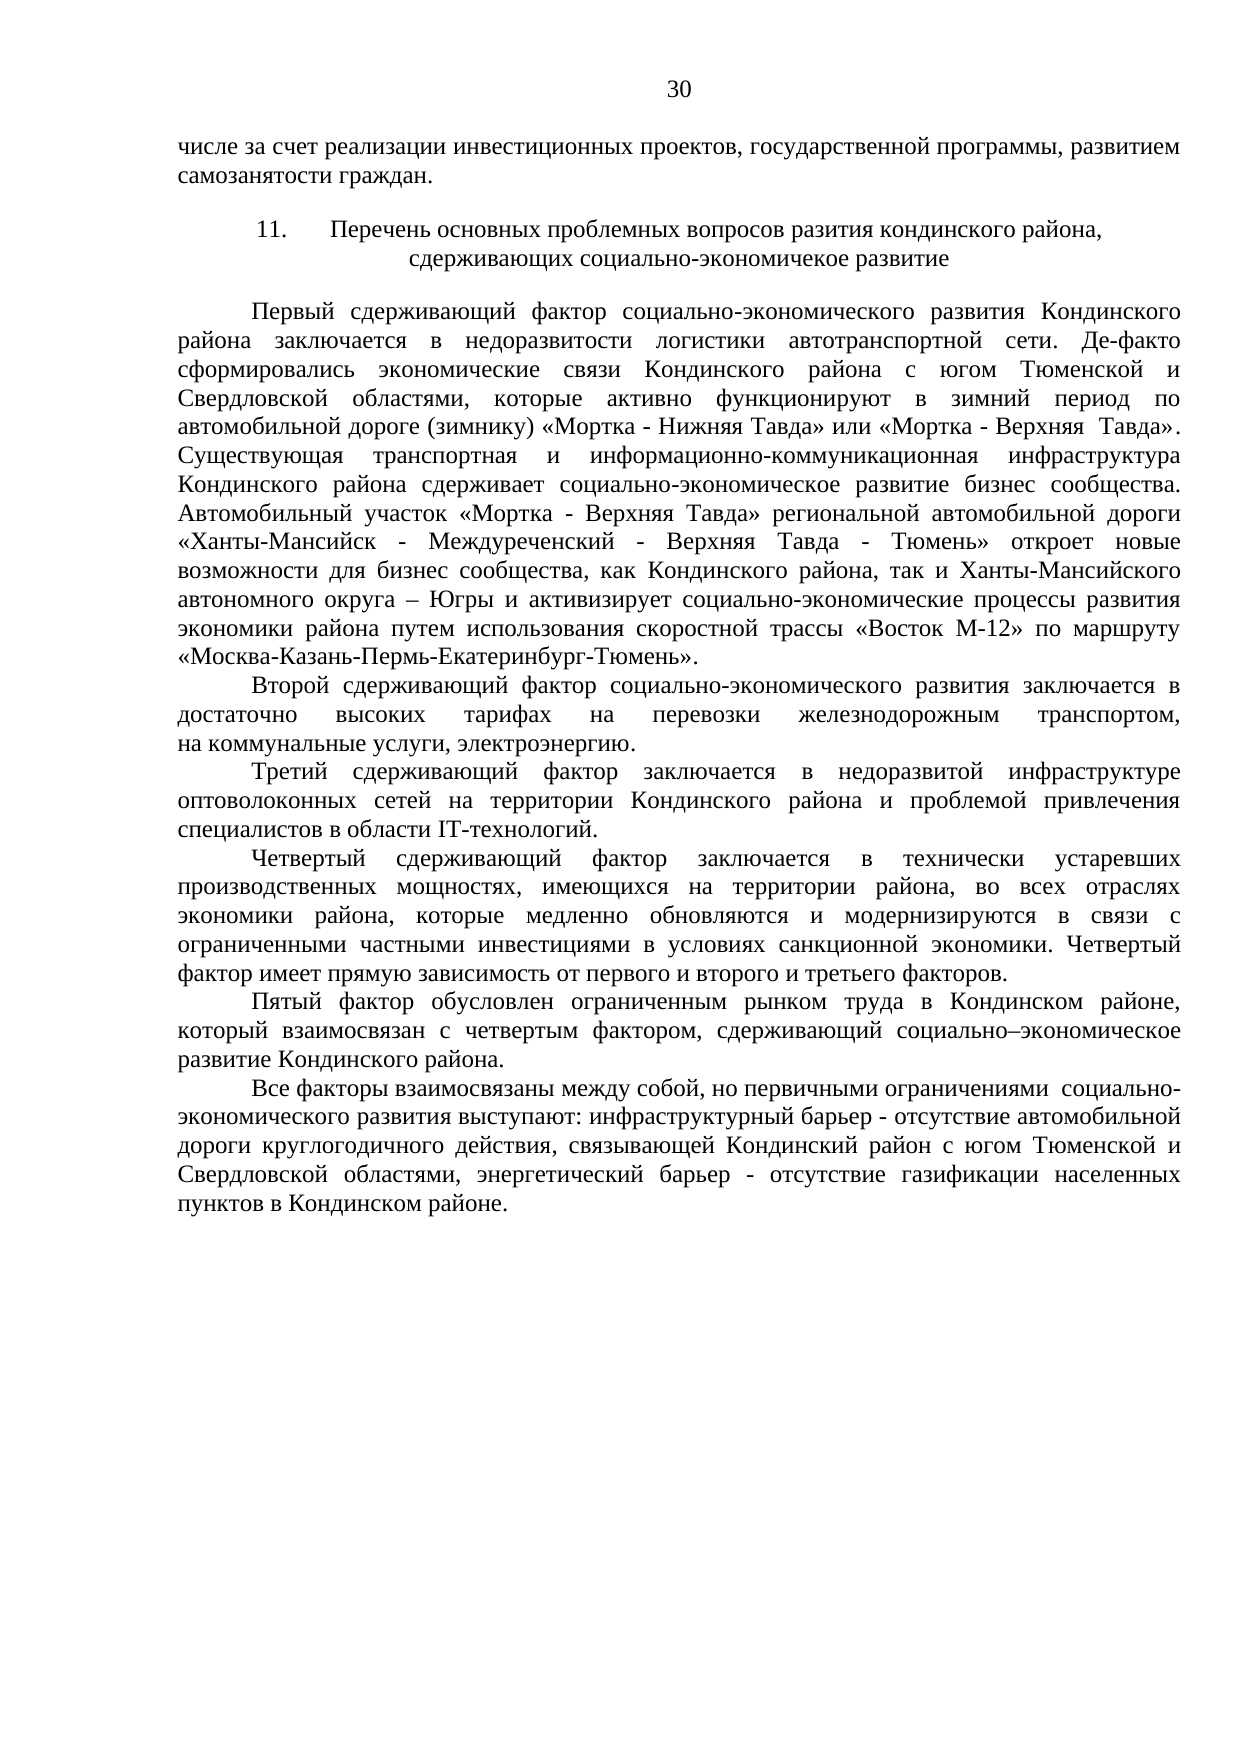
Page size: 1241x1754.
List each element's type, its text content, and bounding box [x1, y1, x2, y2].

text Четвертый сдерживающий фактор заключается в технически устаревших производственных мощностях, имеющихся на территории района, во всех отраслях экономики района, которые медленно обновляются и модернизируются в связи с ограниченными частными инвестициями в условиях санкционной экономики. Четвертый фактор имеет прямую зависимость от первого и второго и третьего факторов. [177, 843, 1181, 986]
text Первый сдерживающий фактор социально-экономического развития Кондинского района заключается в недоразвитости логистики автотранспортной сети. Де-факто сформировались экономические связи Кондинского района с югом Тюменской и Свердловской областями, которые активно функционируют в зимний период по автомобильной дороге (зимнику) «Мортка - Нижняя Тавда» или «Мортка - Верхняя Тавда». Существующая транспортная и информационно-коммуникационная инфраструктура Кондинского района сдерживает социально-экономическое развитие бизнес сообщества. Автомобильный участок «Мортка - Верхняя Тавда» региональной автомобильной дороги «Ханты-Мансийск - Междуреченский - Верхняя Тавда - Тюмень» откроет новые возможности для бизнес сообщества, как Кондинского района, так и Ханты-Мансийского автономного округа – Югры и активизирует социально-экономические процессы развития экономики района путем использования скоростной трассы «Восток М-12» по маршруту «Москва-Казань-Пермь-Екатеринбург-Тюмень». [177, 296, 1181, 670]
list Перечень основных проблемных вопросов разития кондинского района, сдерживающих социально-экономичекое развитие [177, 214, 1181, 271]
text Все факторы взаимосвязаны между собой, но первичными ограничениями социально-экономического развития выступают: инфраструктурный барьер - отсутствие автомобильной дороги круглогодичного действия, связывающей Кондинский район с югом Тюменской и Свердловской областями, энергетический барьер - отсутствие газификации населенных пунктов в Кондинском районе. [177, 1073, 1181, 1216]
text Пятый фактор обусловлен ограниченным рынком труда в Кондинском районе, который взаимосвязан с четвертым фактором, сдерживающий социально–экономическое развитие Кондинского района. [177, 986, 1181, 1073]
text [177, 131, 1181, 189]
text Второй сдерживающий фактор социально-экономического развития заключается в достаточно высоких тарифах на перевозки железнодорожным транспортом, на коммунальные услуги, электроэнергию. [177, 670, 1181, 756]
text Третий сдерживающий фактор заключается в недоразвитой инфраструктуре оптоволоконных сетей на территории Кондинского района и проблемой привлечения специалистов в области IT-технологий. [177, 756, 1181, 843]
